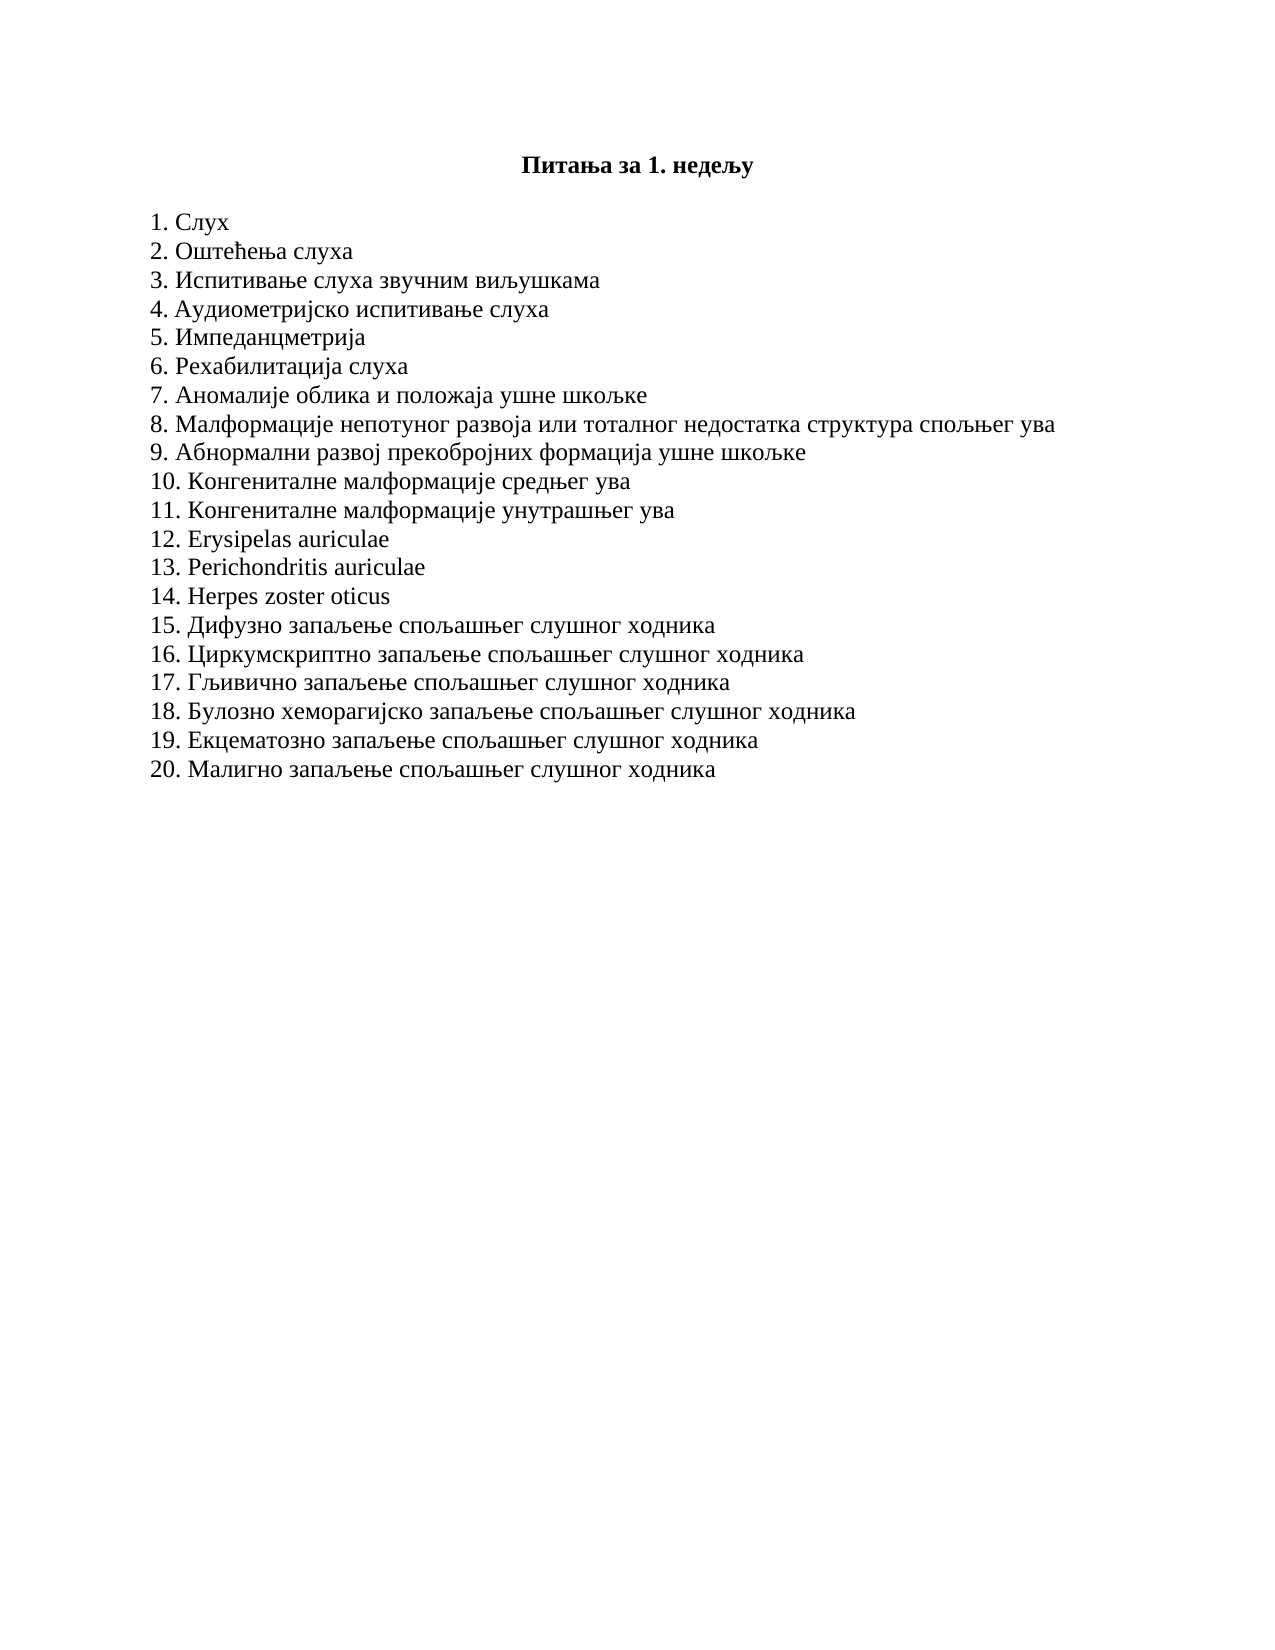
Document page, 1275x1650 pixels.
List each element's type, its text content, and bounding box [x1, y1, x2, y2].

text 18. Булозно хеморагијско запаљење спољашњег слушног ходника [150, 696, 1125, 725]
text 10. Конгениталне малформације средњег ува [150, 466, 1125, 495]
text 6. Рехабилитација слуха [150, 351, 1125, 380]
text 11. Конгениталне малформације унутрашњег ува [150, 495, 1125, 524]
text 19. Екцематозно запаљење спољашњег слушног ходника [150, 725, 1125, 754]
text 14. Herpes zoster oticus [150, 581, 1125, 610]
text 20. Малигно запаљење спољашњег слушног ходника [150, 754, 1125, 782]
text 7. Аномалије облика и положаја ушне шкољке [150, 380, 1125, 409]
text 9. Абнормални развој прекобројних формација ушне шкољке [150, 437, 1125, 466]
text 17. Гљивично запаљење спољашњег слушног ходника [150, 667, 1125, 696]
text 2. Оштећења слуха [150, 236, 1125, 265]
text 4. Аудиометријско испитивање слуха [150, 294, 1125, 322]
text 16. Циркумскриптно запаљење спољашњег слушног ходника [150, 639, 1125, 667]
text 15. Дифузно запаљење спољашњег слушног ходника [150, 610, 1125, 639]
text 5. Импеданцметрија [150, 322, 1125, 351]
text 3. Испитивање слуха звучним виљушкама [150, 265, 1125, 294]
text 1. Слух [150, 207, 1125, 236]
text Питања за 1. недељу [150, 150, 1125, 179]
text 8. Малформације непотуног развоја или тоталног недостатка структура спољњег ува [150, 409, 1125, 437]
text 12. Erysipelas auriculae [150, 524, 1125, 552]
text 13. Perichondritis auriculae [150, 552, 1125, 581]
